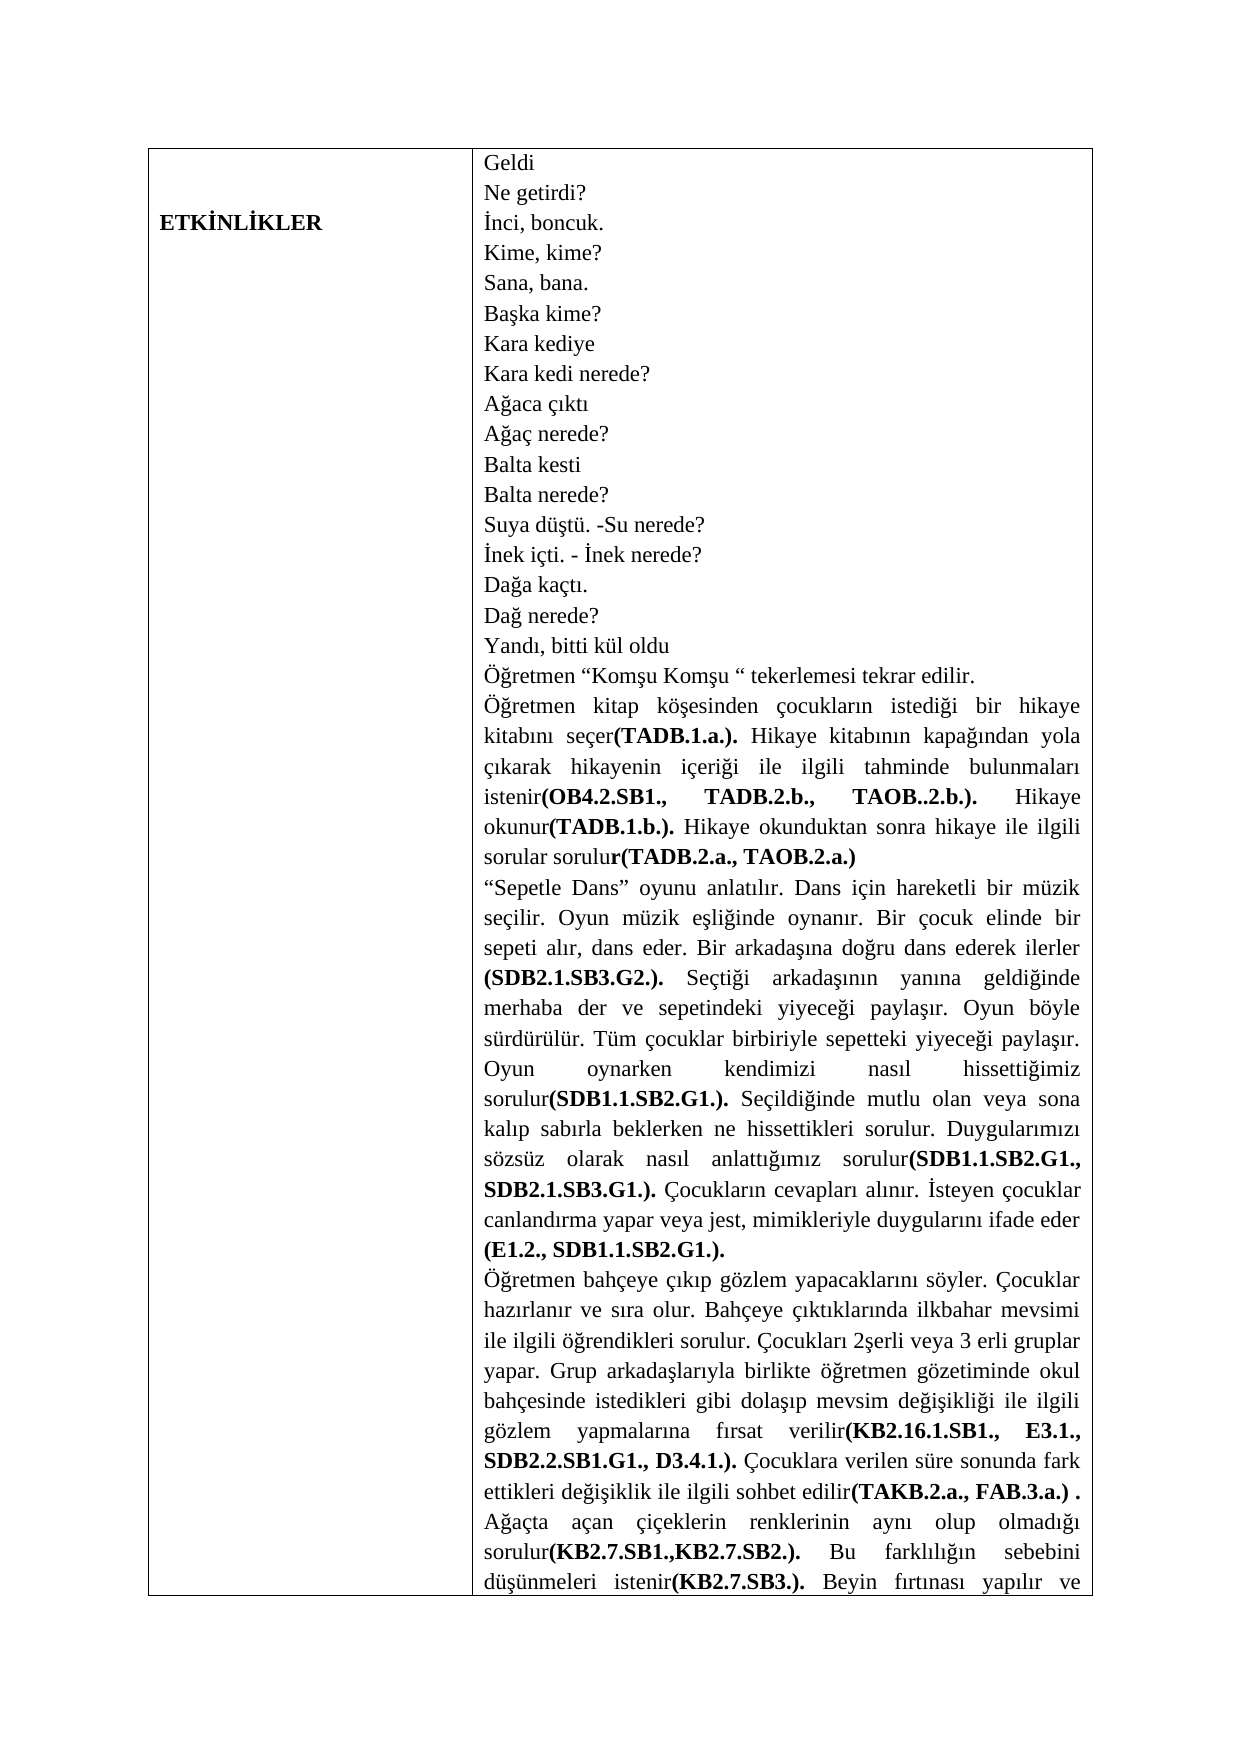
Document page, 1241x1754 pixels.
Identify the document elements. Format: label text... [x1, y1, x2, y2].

table_cell ETKİNLİKLER [149, 149, 472, 1595]
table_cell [473, 149, 1092, 1595]
